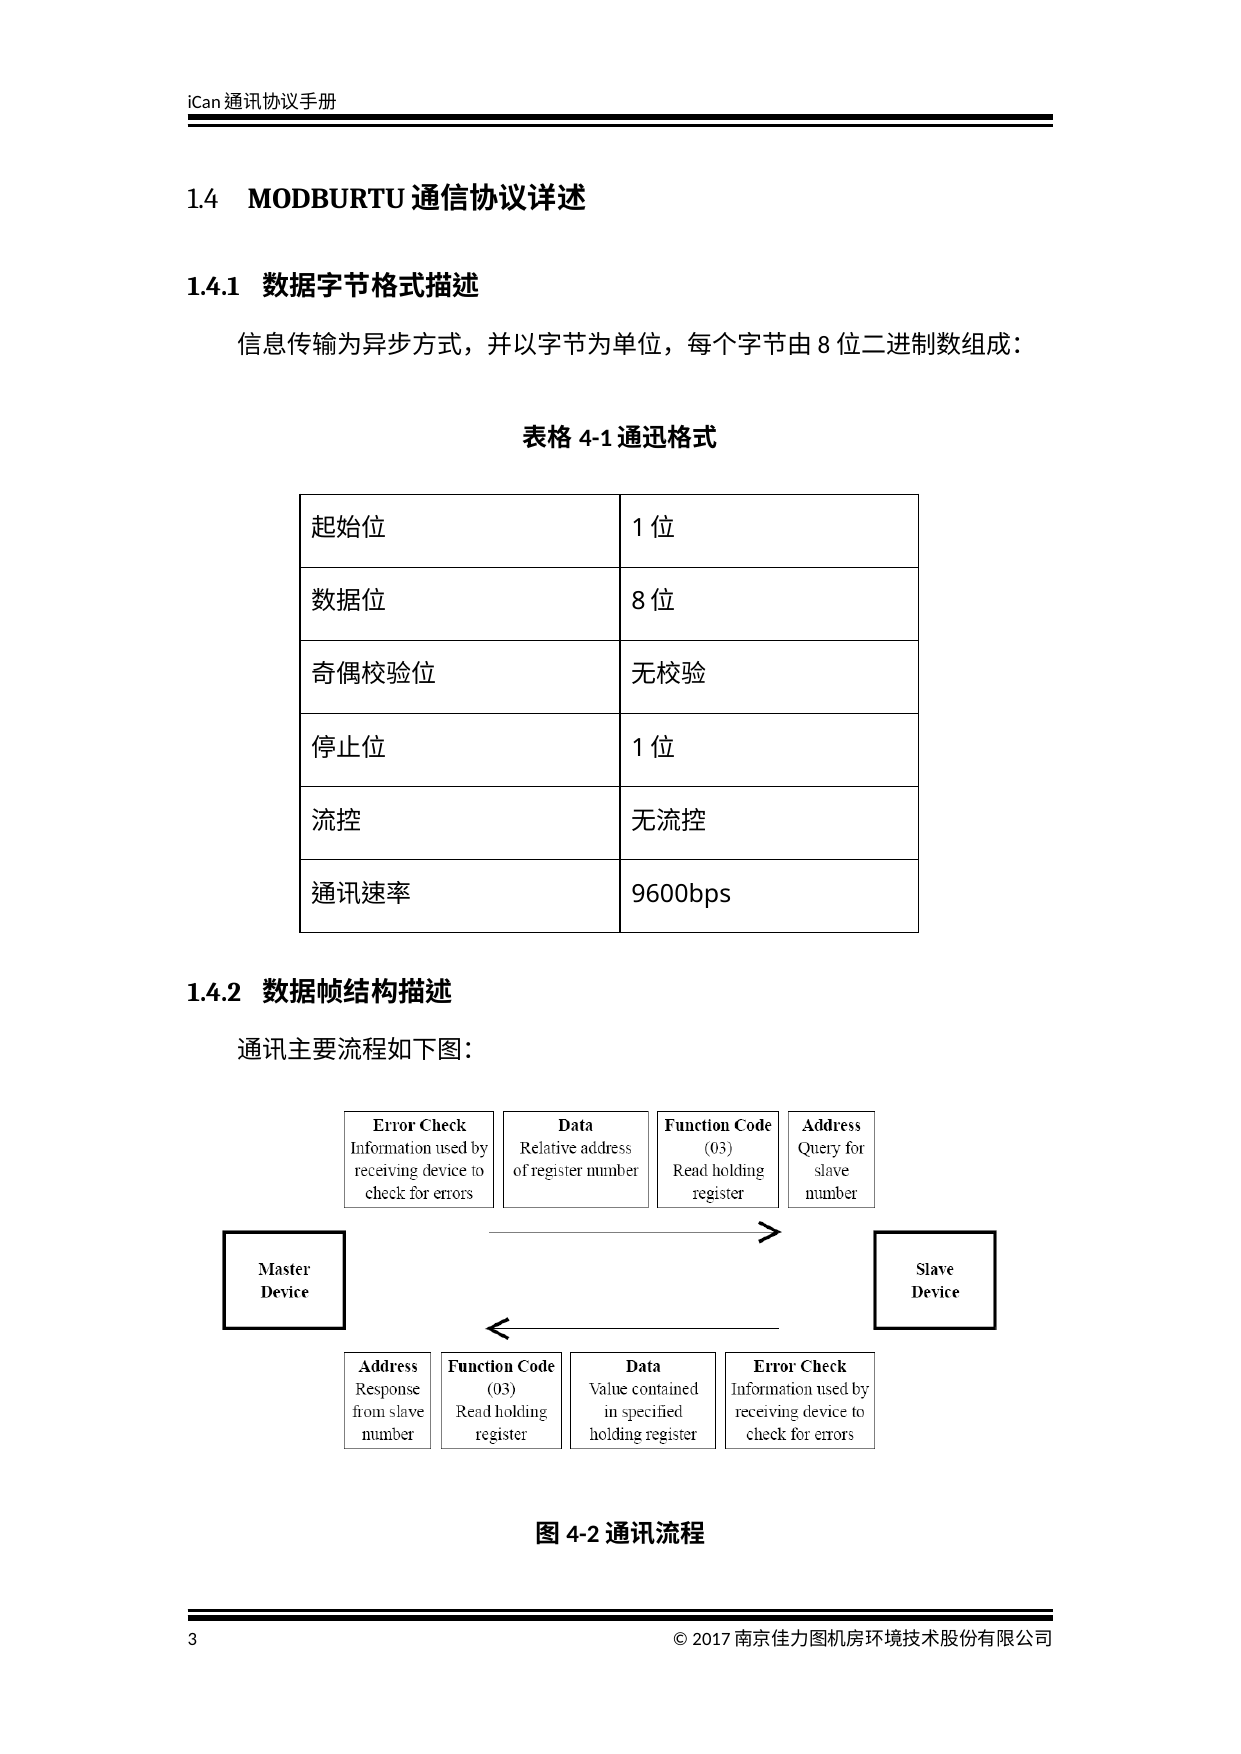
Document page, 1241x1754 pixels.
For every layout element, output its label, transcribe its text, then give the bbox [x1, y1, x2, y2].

table_header 起始位 [301, 495, 619, 567]
table_cell 9600bps [621, 860, 918, 932]
table_cell 通讯速率 [301, 860, 619, 932]
table_cell 停止位 [301, 714, 619, 786]
table_cell 1位 [621, 714, 918, 786]
text 信息传输为异步方式，并以字节为单位，每个字节由8 位二进制数组成： [187, 324, 1053, 360]
subtitle 数据帧结构描述 [187, 958, 1053, 1023]
table_cell 无流控 [621, 787, 918, 859]
subtitle MODBURTU通信协议详述 [187, 163, 1053, 228]
table_header 1位 [621, 495, 918, 567]
table_cell 无校验 [621, 641, 918, 713]
text 表格 4-1 通迅格式 [187, 403, 1053, 468]
table_cell 8位 [621, 568, 918, 640]
table_cell 奇偶校验位 [301, 641, 619, 713]
table_cell 流控 [301, 787, 619, 859]
table_cell 数据位 [301, 568, 619, 640]
text 通讯主要流程如下图： [187, 1029, 1053, 1066]
subtitle 数据字节格式描述 [187, 253, 1053, 318]
